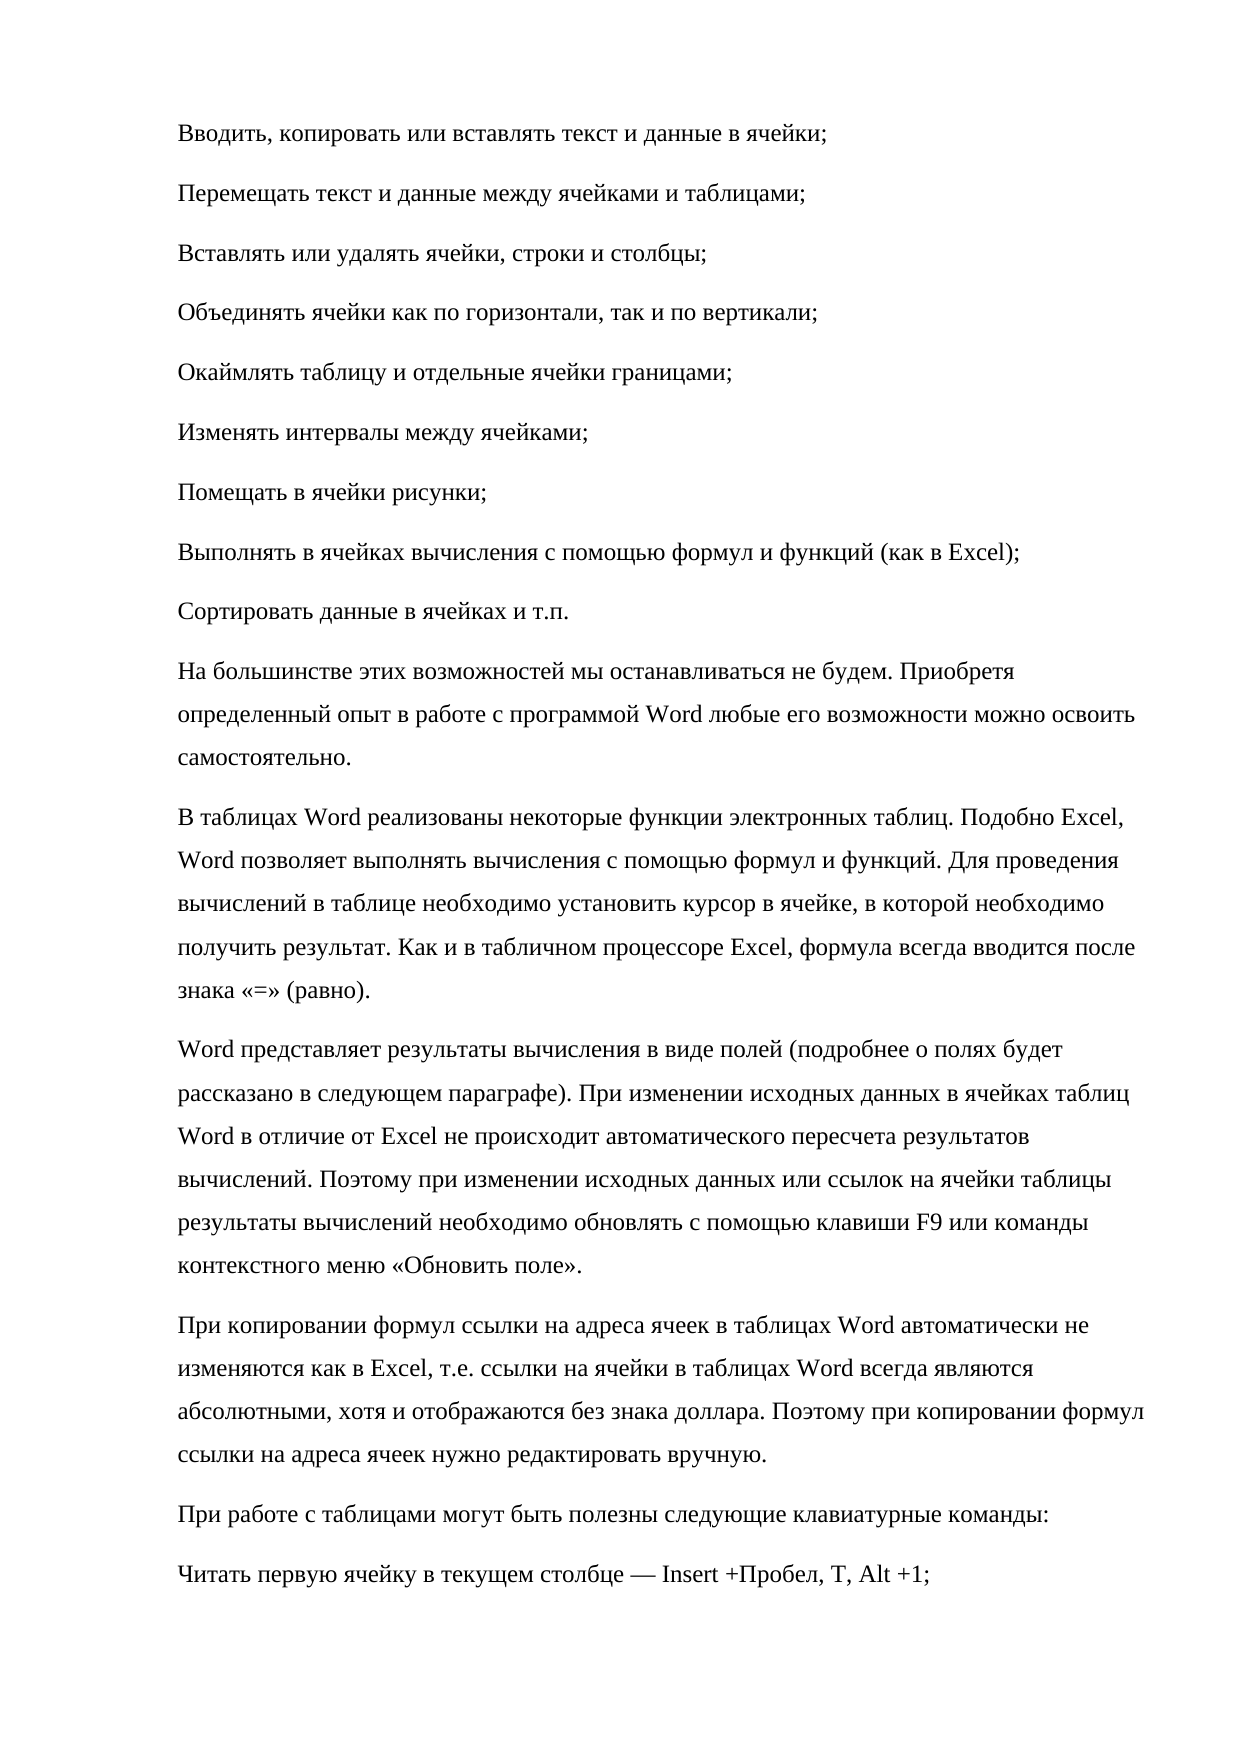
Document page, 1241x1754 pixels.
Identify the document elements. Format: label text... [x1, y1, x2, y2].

text Помещать в ячейки рисунки; [177, 477, 1152, 506]
text На большинстве этих возможностей мы останавливаться не будем. Приобретя определенный опыт в работе с программой Word любые его возможности можно освоить самостоятельно. [177, 656, 1152, 771]
text При работе с таблицами могут быть полезны следующие клавиатурные команды: [177, 1499, 1152, 1528]
text Перемещать текст и данные между ячейками и таблицами; [177, 178, 1152, 207]
text При копировании формул ссылки на адреса ячеек в таблицах Word автоматически не изменяются как в Excel, т.е. ссылки на ячейки в таблицах Word всегда являются абсолютными, хотя и отображаются без знака доллара. Поэтому при копировании формул ссылки на адреса ячеек нужно редактировать вручную. [177, 1310, 1152, 1468]
text Сортировать данные в ячейках и т.п. [177, 596, 1152, 625]
text Читать первую ячейку в текущем столбце — Insert +Пробел, T, Alt +1; [177, 1559, 1152, 1588]
text Объединять ячейки как по горизонтали, так и по вертикали; [177, 297, 1152, 326]
text В таблицах Word реализованы некоторые функции электронных таблиц. Подобно Excel, Word позволяет выполнять вычисления с помощью формул и функций. Для проведения вычислений в таблице необходимо установить курсор в ячейке, в которой необходимо получить результат. Как и в табличном процессоре Excel, формула всегда вводится после знака «=» (равно). [177, 802, 1152, 1003]
text Word представляет результаты вычисления в виде полей (подробнее о полях будет рассказано в следующем параграфе). При изменении исходных данных в ячейках таблиц Word в отличие от Excel не происходит автоматического пересчета результатов вычислений. Поэтому при изменении исходных данных или ссылок на ячейки таблицы результаты вычислений необходимо обновлять с помощью клавиши F9 или команды контекстного меню «Обновить поле». [177, 1034, 1152, 1279]
text Вставлять или удалять ячейки, строки и столбцы; [177, 238, 1152, 266]
text Выполнять в ячейках вычисления с помощью формул и функций (как в Excel); [177, 537, 1152, 565]
text Окаймлять таблицу и отдельные ячейки границами; [177, 357, 1152, 386]
text Вводить, копировать или вставлять текст и данные в ячейки; [177, 118, 1152, 147]
text Изменять интервалы между ячейками; [177, 417, 1152, 446]
